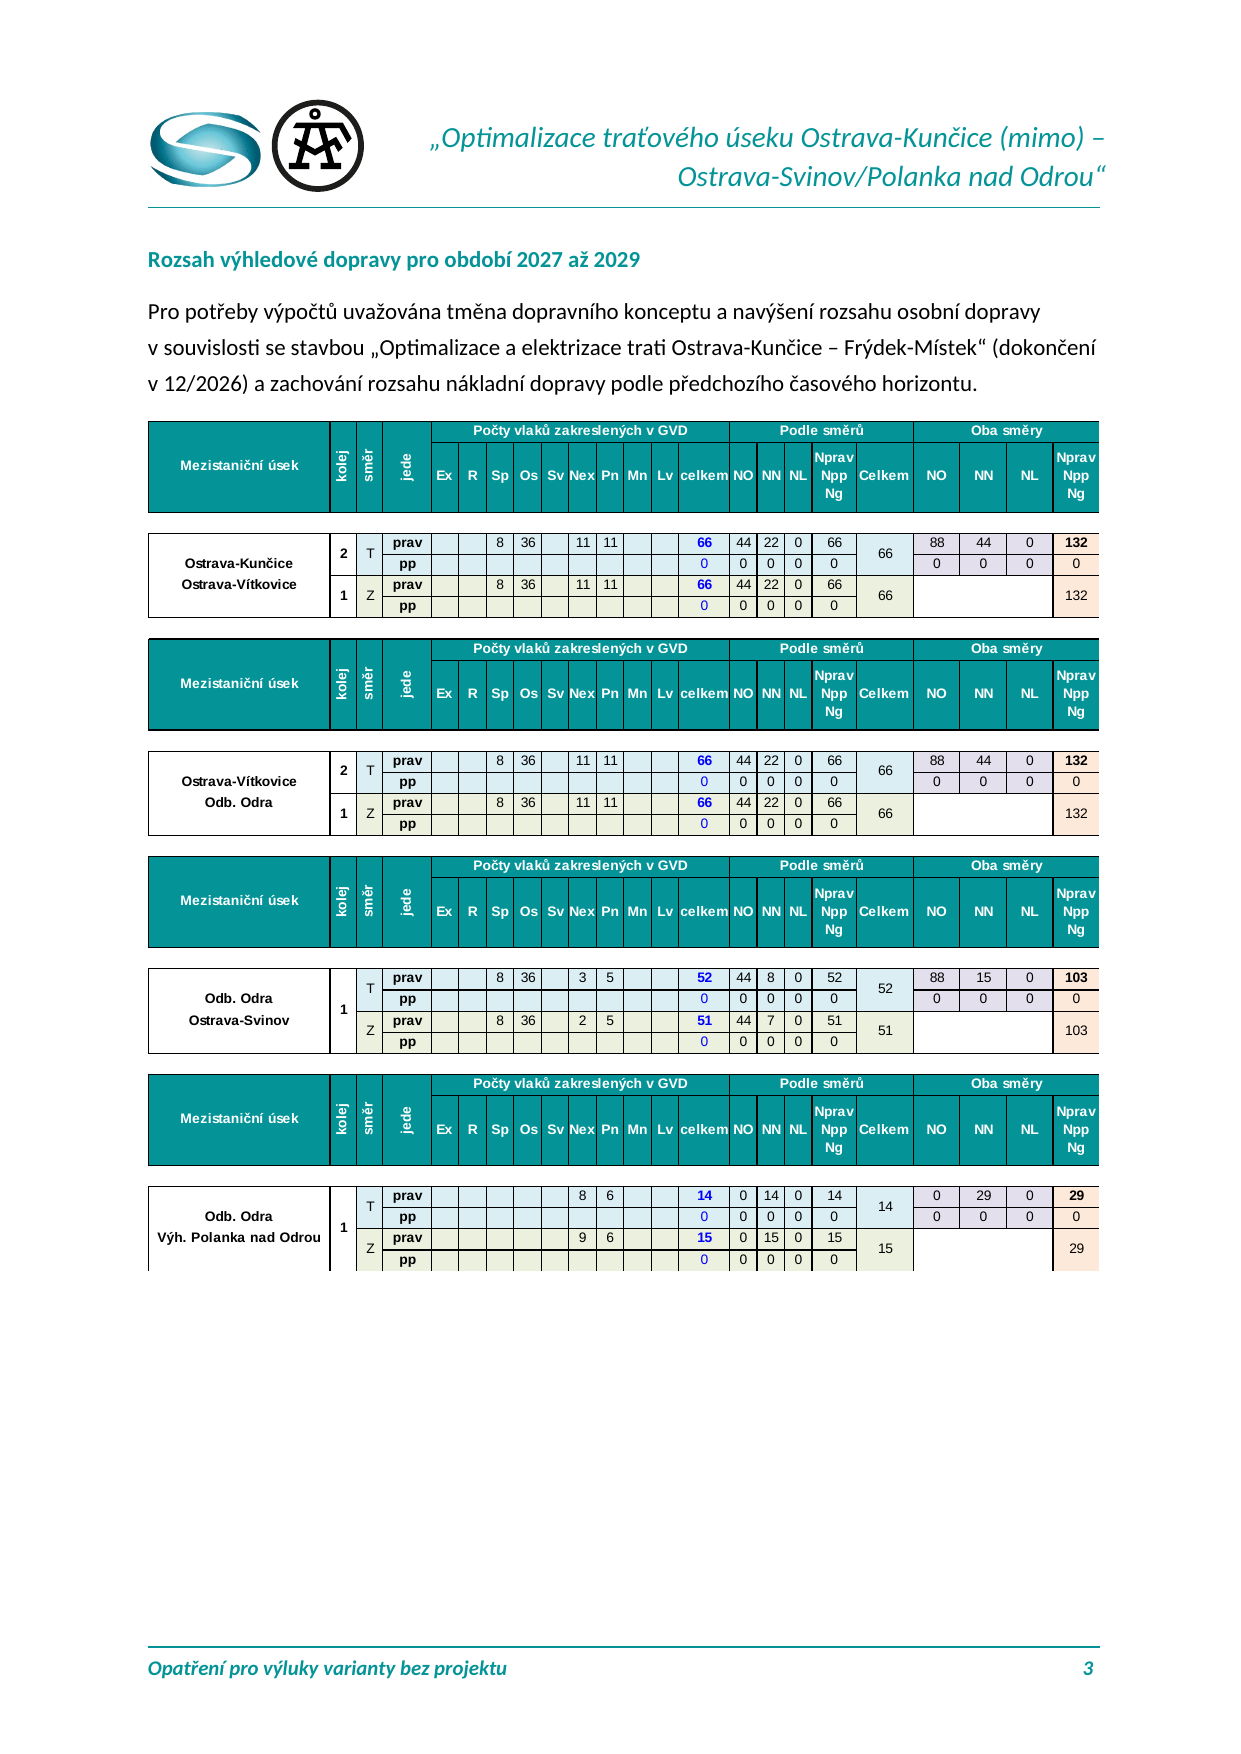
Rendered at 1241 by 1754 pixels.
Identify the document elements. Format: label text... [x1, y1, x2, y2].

text Pro potřeby výpočtů uvažována tměna dopravního konceptu a navýšení rozsahu osobní dopravy v souvislosti se stavbou „Optimalizace a elektrizace trati Ostrava-Kunčice – Frýdek-Místek“ (dokončení v 12/2026) a zachování rozsahu nákladní dopravy podle předchozího časového horizontu. [148, 297, 1100, 397]
picture [147, 111, 264, 189]
text Rozsah výhledové dopravy pro období 2027 až 2029 [148, 245, 1100, 273]
